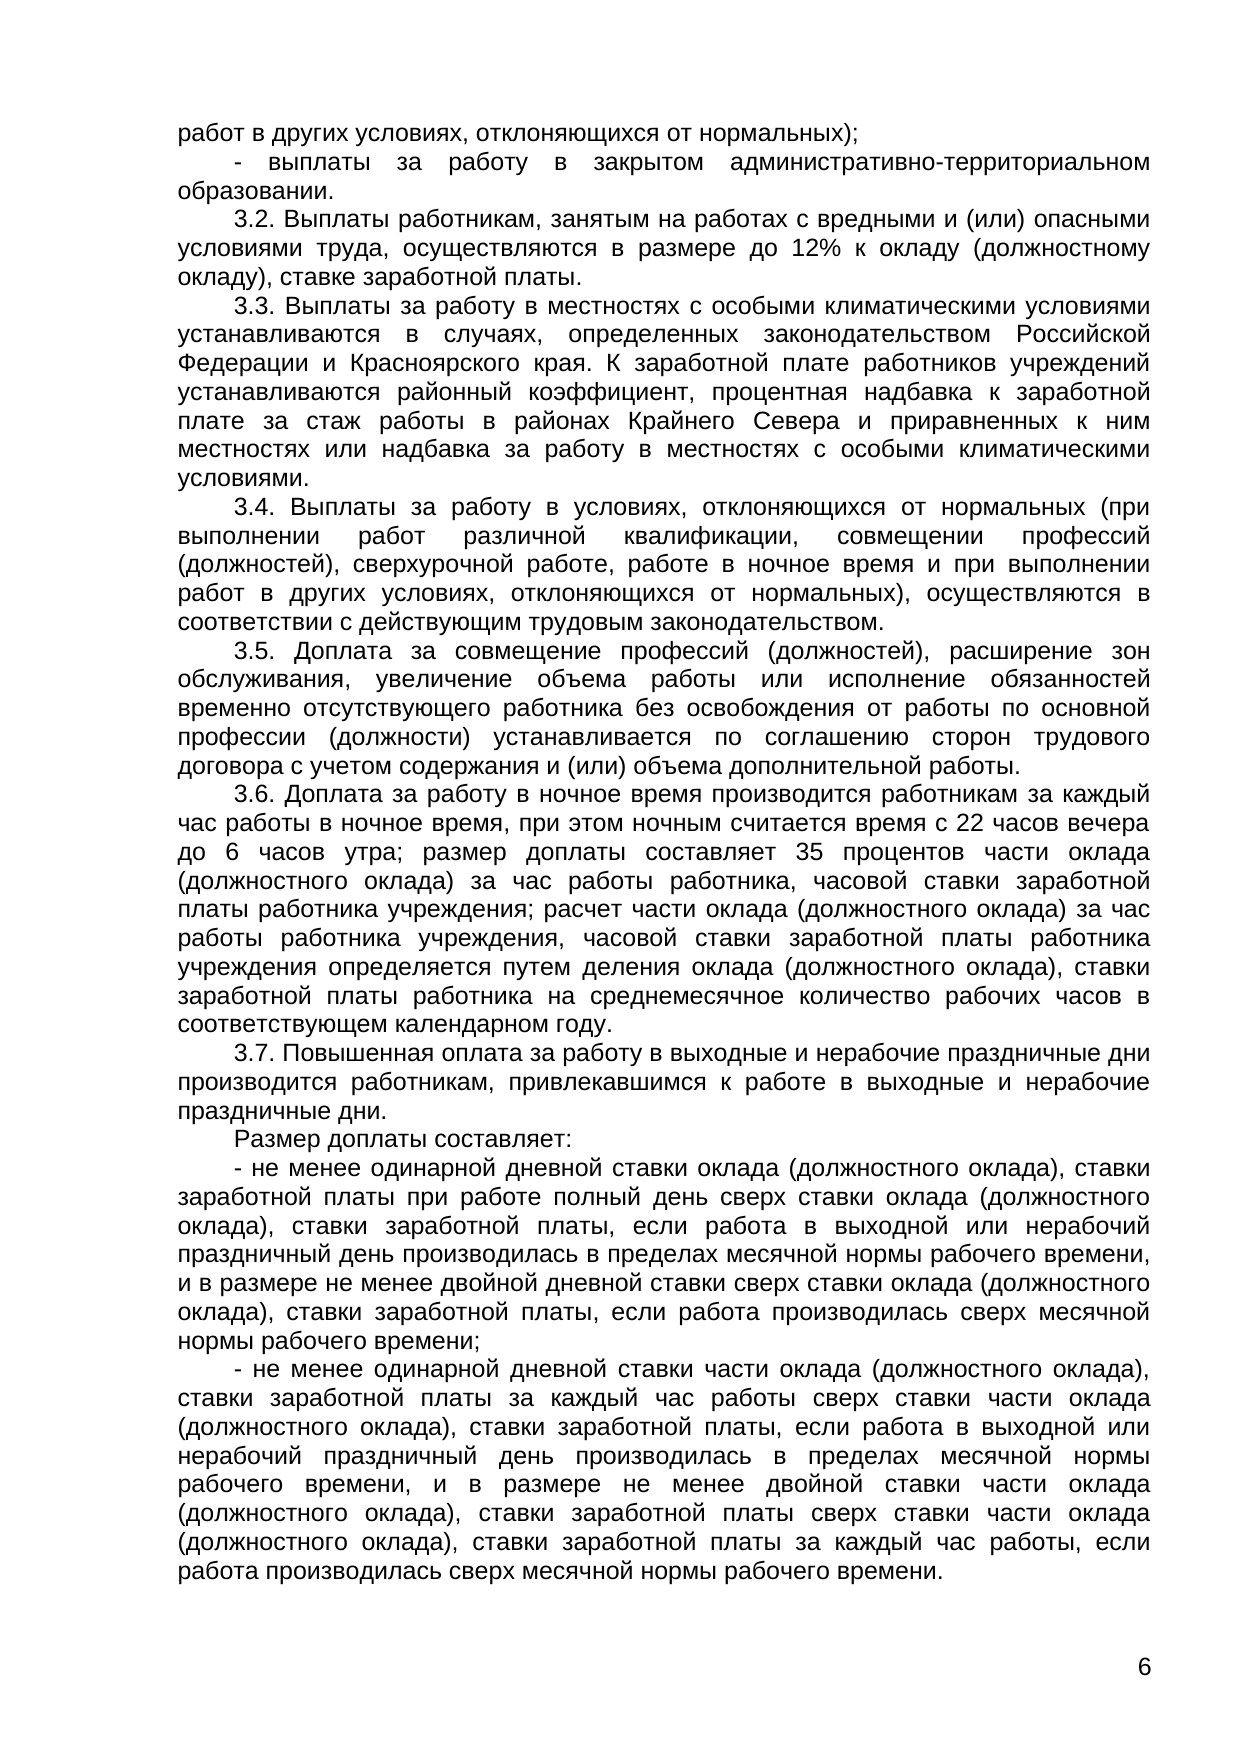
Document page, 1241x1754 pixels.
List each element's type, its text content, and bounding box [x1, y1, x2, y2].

text - не менее одинарной дневной ставки части оклада (должностного оклада), ставки заработной платы за каждый час работы сверх ставки части оклада (должностного оклада), ставки заработной платы, если работа в выходной или нерабочий праздничный день производилась в пределах месячной нормы рабочего времени, и в размере не менее двойной ставки части оклада (должностного оклада), ставки заработной платы сверх ставки части оклада (должностного оклада), ставки заработной платы за каждый час работы, если работа производилась сверх месячной нормы рабочего времени. [177, 1354, 1152, 1584]
text 3.6. Доплата за работу в ночное время производится работникам за каждый час работы в ночное время, при этом ночным считается время с 22 часов вечера до 6 часов утра; размер доплаты составляет 35 процентов части оклада (должностного оклада) за час работы работника, часовой ставки заработной платы работника учреждения; расчет части оклада (должностного оклада) за час работы работника учреждения, часовой ставки заработной платы работника учреждения определяется путем деления оклада (должностного оклада), ставки заработной платы работника на среднемесячное количество рабочих часов в соответствующем календарном году. [177, 779, 1152, 1038]
text 3.7. Повышенная оплата за работу в выходные и нерабочие праздничные дни производится работникам, привлекавшимся к работе в выходные и нерабочие праздничные дни. [177, 1038, 1152, 1124]
text 3.3. Выплаты за работу в местностях с особыми климатическими условиями устанавливаются в случаях, определенных законодательством Российской Федерации и Красноярского края. К заработной плате работников учреждений устанавливаются районный коэффициент, процентная надбавка к заработной плате за стаж работы в районах Крайнего Севера и приравненных к ним местностях или надбавка за работу в местностях с особыми климатическими условиями. [177, 291, 1152, 492]
text - не менее одинарной дневной ставки оклада (должностного оклада), ставки заработной платы при работе полный день сверх ставки оклада (должностного оклада), ставки заработной платы, если работа в выходной или нерабочий праздничный день производилась в пределах месячной нормы рабочего времени, и в размере не менее двойной дневной ставки сверх ставки оклада (должностного оклада), ставки заработной платы, если работа производилась сверх месячной нормы рабочего времени; [177, 1153, 1152, 1354]
text Размер доплаты составляет: [177, 1124, 1152, 1153]
text - выплаты за работу в закрытом административно-территориальном образовании. [177, 147, 1152, 204]
text 3.2. Выплаты работникам, занятым на работах с вредными и (или) опасными условиями труда, осуществляются в размере до 12% к окладу (должностному окладу), ставке заработной платы. [177, 204, 1152, 291]
text 3.5. Доплата за совмещение профессий (должностей), расширение зон обслуживания, увеличение объема работы или исполнение обязанностей временно отсутствующего работника без освобождения от работы по основной профессии (должности) устанавливается по соглашению сторон трудового договора с учетом содержания и (или) объема дополнительной работы. [177, 636, 1152, 779]
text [177, 118, 1152, 147]
text 3.4. Выплаты за работу в условиях, отклоняющихся от нормальных (при выполнении работ различной квалификации, совмещении профессий (должностей), сверхурочной работе, работе в ночное время и при выполнении работ в других условиях, отклоняющихся от нормальных), осуществляются в соответствии с действующим трудовым законодательством. [177, 492, 1152, 636]
